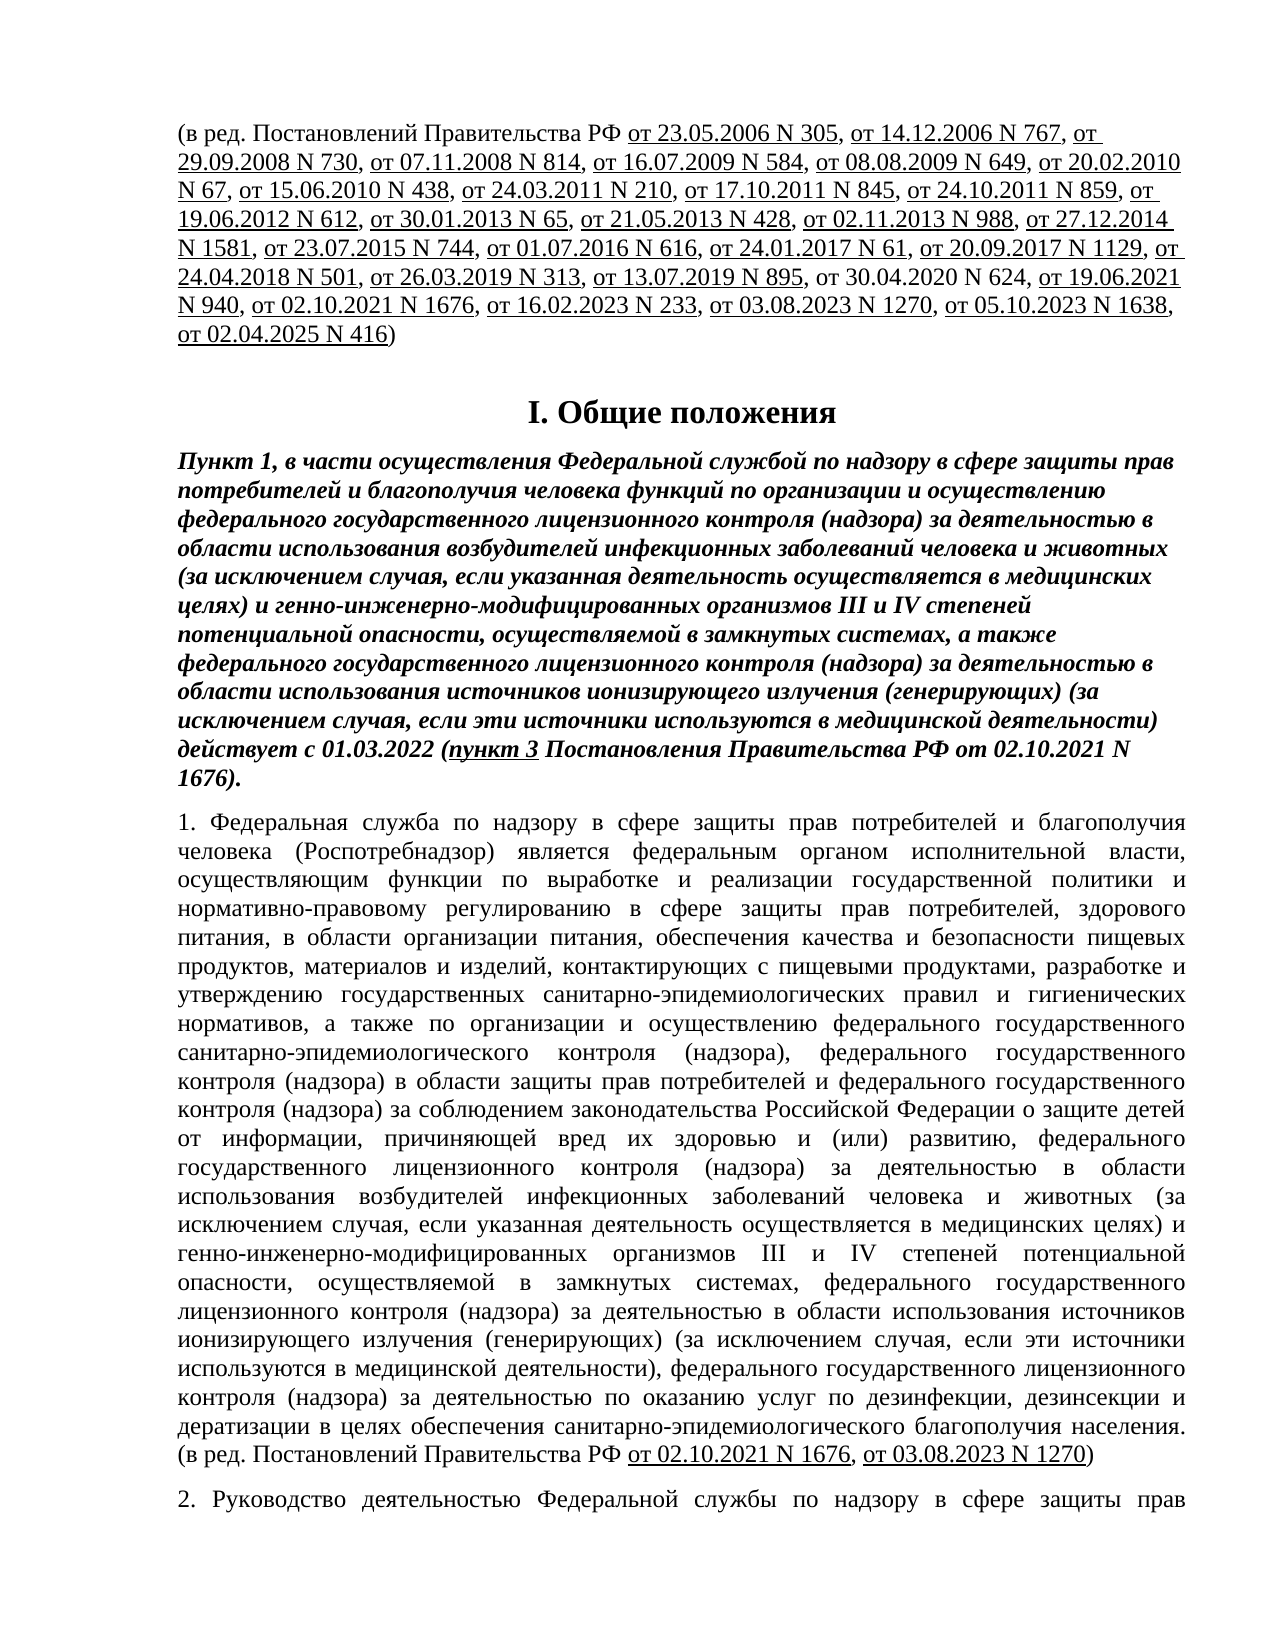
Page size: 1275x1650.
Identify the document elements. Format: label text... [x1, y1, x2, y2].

text 1. Федеральная служба по надзору в сфере защиты прав потребителей и благополучия человека (Роспотребнадзор) является федеральным органом исполнительной власти, осуществляющим функции по выработке и реализации государственной политики и нормативно-правовому регулированию в сфере защиты прав потребителей, здорового питания, в области организации питания, обеспечения качества и безопасности пищевых продуктов, материалов и изделий, контактирующих с пищевыми продуктами, разработке и утверждению государственных санитарно-эпидемиологических правил и гигиенических нормативов, а также по организации и осуществлению федерального государственного санитарно-эпидемиологического контроля (надзора), федерального государственного контроля (надзора) в области защиты прав потребителей и федерального государственного контроля (надзора) за соблюдением законодательства Российской Федерации о защите детей от информации, причиняющей вред их здоровью и (или) развитию, федерального государственного лицензионного контроля (надзора) за деятельностью в области использования возбудителей инфекционных заболеваний человека и животных (за исключением случая, если указанная деятельность осуществляется в медицинских целях) и генно-инженерно-модифицированных организмов III и IV степеней потенциальной опасности, осуществляемой в замкнутых системах, федерального государственного лицензионного контроля (надзора) за деятельностью в области использования источников ионизирующего излучения (генерирующих) (за исключением случая, если эти источники используются в медицинской деятельности), федерального государственного лицензионного контроля (надзора) за деятельностью по оказанию услуг по дезинфекции, дезинсекции и дератизации в целях обеспечения санитарно-эпидемиологического благополучия населения. (в ред. Постановлений Правительства РФ от 02.10.2021 N 1676, от 03.08.2023 N 1270) [177, 807, 1186, 1468]
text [177, 1484, 1186, 1513]
text Пункт 1, в части осуществления Федеральной службой по надзору в сфере защиты прав потребителей и благополучия человека функций по организации и осуществлению федерального государственного лицензионного контроля (надзора) за деятельностью в области использования возбудителей инфекционных заболеваний человека и животных (за исключением случая, если указанная деятельность осуществляется в медицинских целях) и генно-инженерно-модифицированных организмов III и IV степеней потенциальной опасности, осуществляемой в замкнутых системах, а также федерального государственного лицензионного контроля (надзора) за деятельностью в области использования источников ионизирующего излучения (генерирующих) (за исключением случая, если эти источники используются в медицинской деятельности) действует с 01.03.2022 (пункт 3 Постановления Правительства РФ от 02.10.2021 N 1676). [177, 446, 1186, 791]
text (в ред. Постановлений Правительства РФ от 23.05.2006 N 305, от 14.12.2006 N 767, от 29.09.2008 N 730, от 07.11.2008 N 814, от 16.07.2009 N 584, от 08.08.2009 N 649, от 20.02.2010 N 67, от 15.06.2010 N 438, от 24.03.2011 N 210, от 17.10.2011 N 845, от 24.10.2011 N 859, от 19.06.2012 N 612, от 30.01.2013 N 65, от 21.05.2013 N 428, от 02.11.2013 N 988, от 27.12.2014 N 1581, от 23.07.2015 N 744, от 01.07.2016 N 616, от 24.01.2017 N 61, от 20.09.2017 N 1129, от 24.04.2018 N 501, от 26.03.2019 N 313, от 13.07.2019 N 895, от 30.04.2020 N 624, от 19.06.2021 N 940, от 02.10.2021 N 1676, от 16.02.2023 N 233, от 03.08.2023 N 1270, от 05.10.2023 N 1638, от 02.04.2025 N 416) [177, 118, 1186, 348]
text I. Общие положения [177, 392, 1186, 431]
